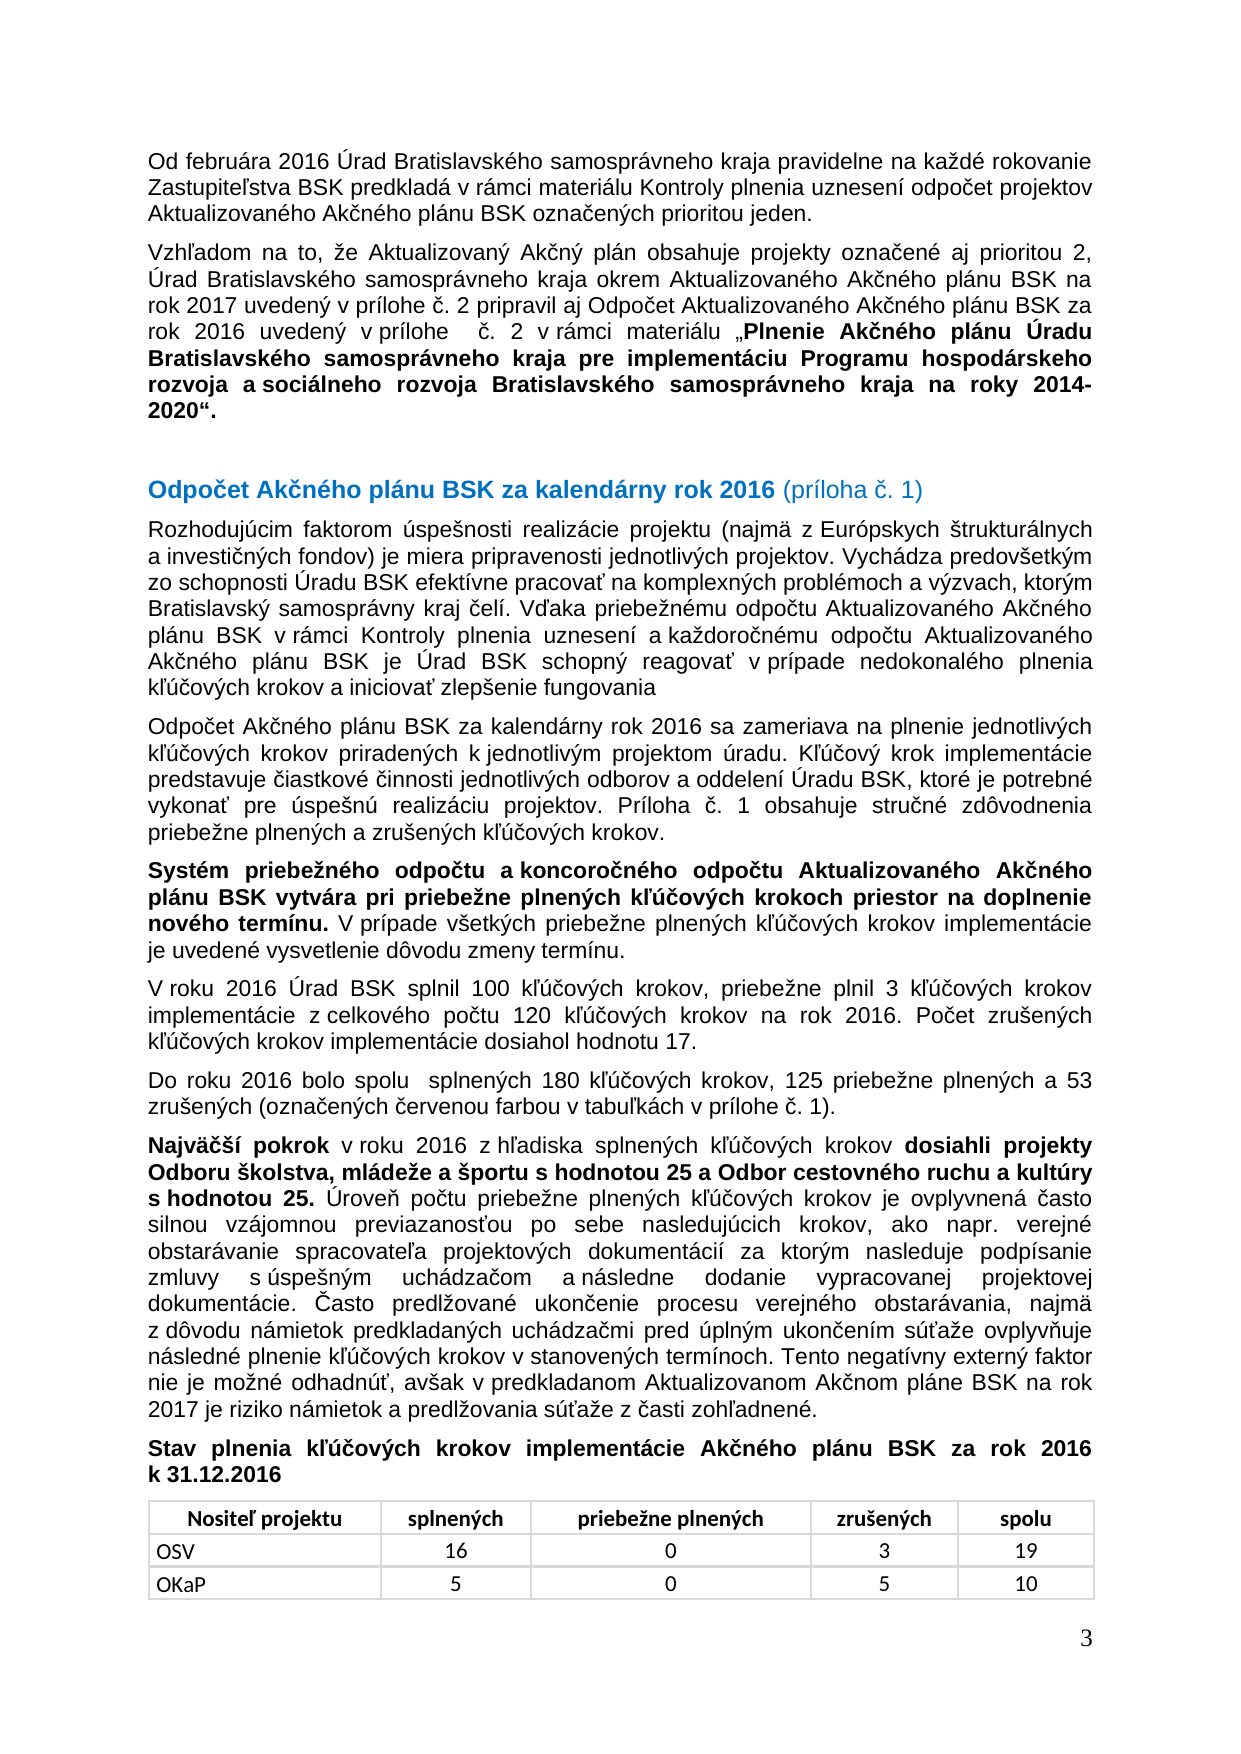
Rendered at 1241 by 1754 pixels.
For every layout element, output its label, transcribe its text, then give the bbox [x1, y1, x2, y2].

table_header priebežne plnených [532, 1502, 810, 1533]
table_header zrušených [812, 1502, 957, 1533]
text Od februára 2016 Úrad Bratislavského samosprávneho kraja pravidelne na každé rokovanie Zastupiteľstva BSK predkladá v rámci materiálu Kontroly plnenia uznesení odpočet projektov Aktualizovaného Akčného plánu BSK označených prioritou jeden. [148, 148, 1093, 227]
text Stav plnenia kľúčových krokov implementácie Akčného plánu BSK za rok 2016 k 31.12.2016 [148, 1434, 1093, 1487]
table_cell 5 [382, 1568, 530, 1598]
table_cell 3 [812, 1535, 957, 1565]
text Rozhodujúcim faktorom úspešnosti realizácie projektu (najmä z Európskych štrukturálnych a investičných fondov) je miera pripravenosti jednotlivých projektov. Vychádza predovšetkým zo schopnosti Úradu BSK efektívne pracovať na komplexných problémoch a výzvach, ktorým Bratislavský samosprávny kraj čelí. Vďaka priebežnému odpočtu Aktualizovaného Akčného plánu BSK v rámci Kontroly plnenia uznesení a každoročnému odpočtu Aktualizovaného Akčného plánu BSK je Úrad BSK schopný reagovať v prípade nedokonalého plnenia kľúčových krokov a iniciovať zlepšenie fungovania [148, 516, 1093, 701]
table_cell 5 [812, 1568, 957, 1598]
table_cell OKaP [150, 1568, 380, 1598]
table_header splnených [382, 1502, 530, 1533]
text Systém priebežného odpočtu a koncoročného odpočtu Aktualizovaného Akčného plánu BSK vytvára pri priebežne plnených kľúčových krokoch priestor na doplnenie nového termínu. V prípade všetkých priebežne plnených kľúčových krokov implementácie je uvedené vysvetlenie dôvodu zmeny termínu. [148, 857, 1093, 963]
table_header Nositeľ projektu [150, 1502, 380, 1533]
table_cell 19 [959, 1535, 1093, 1565]
table_cell 16 [382, 1535, 530, 1565]
table_cell 10 [959, 1568, 1093, 1598]
table_cell 0 [532, 1535, 810, 1565]
text Do roku 2016 bolo spolu splnených 180 kľúčových krokov, 125 priebežne plnených a 53 zrušených (označených červenou farbou v tabuľkách v prílohe č. 1). [148, 1067, 1093, 1120]
text Odpočet Akčného plánu BSK za kalendárny rok 2016 sa zameriava na plnenie jednotlivých kľúčových krokov priradených k jednotlivým projektom úradu. Kľúčový krok implementácie predstavuje čiastkové činnosti jednotlivých odborov a oddelení Úradu BSK, ktoré je potrebné vykonať pre úspešnú realizáciu projektov. Príloha č. 1 obsahuje stručné zdôvodnenia priebežne plnených a zrušených kľúčových krokov. [148, 713, 1093, 845]
table_cell OSV [150, 1535, 380, 1565]
table_header spolu [959, 1502, 1093, 1533]
text Najväčší pokrok v roku 2016 z hľadiska splnených kľúčových krokov dosiahli projekty Odboru školstva, mládeže a športu s hodnotou 25 a Odbor cestovného ruchu a kultúry s hodnotou 25. Úroveň počtu priebežne plnených kľúčových krokov je ovplyvnená často silnou vzájomnou previazanosťou po sebe nasledujúcich krokov, ako napr. verejné obstarávanie spracovateľa projektových dokumentácií za ktorým nasleduje podpísanie zmluvy s úspešným uchádzačom a následne dodanie vypracovanej projektovej dokumentácie. Často predlžované ukončenie procesu verejného obstarávania, najmä z dôvodu námietok predkladaných uchádzačmi pred úplným ukončením súťaže ovplyvňuje následné plnenie kľúčových krokov v stanovených termínoch. Tento negatívny externý faktor nie je možné odhadnúť, avšak v predkladanom Aktualizovanom Akčnom pláne BSK na rok 2017 je riziko námietok a predlžovania súťaže z časti zohľadnené. [148, 1132, 1093, 1422]
text Vzhľadom na to, že Aktualizovaný Akčný plán obsahuje projekty označené aj prioritou 2, Úrad Bratislavského samosprávneho kraja okrem Aktualizovaného Akčného plánu BSK na rok 2017 uvedený v prílohe č. 2 pripravil aj Odpočet Aktualizovaného Akčného plánu BSK za rok 2016 uvedený v prílohe č. 2 v rámci materiálu „Plnenie Akčného plánu Úradu Bratislavského samosprávneho kraja pre implementáciu Programu hospodárskeho rozvoja a sociálneho rozvoja Bratislavského samosprávneho kraja na roky 2014-2020“. [148, 239, 1093, 424]
text Odpočet Akčného plánu BSK za kalendárny rok 2016 (príloha č. 1) [148, 475, 1093, 504]
text V roku 2016 Úrad BSK splnil 100 kľúčových krokov, priebežne plnil 3 kľúčových krokov implementácie z celkového počtu 120 kľúčových krokov na rok 2016. Počet zrušených kľúčových krokov implementácie dosiahol hodnotu 17. [148, 975, 1093, 1054]
table_cell 0 [532, 1568, 810, 1598]
